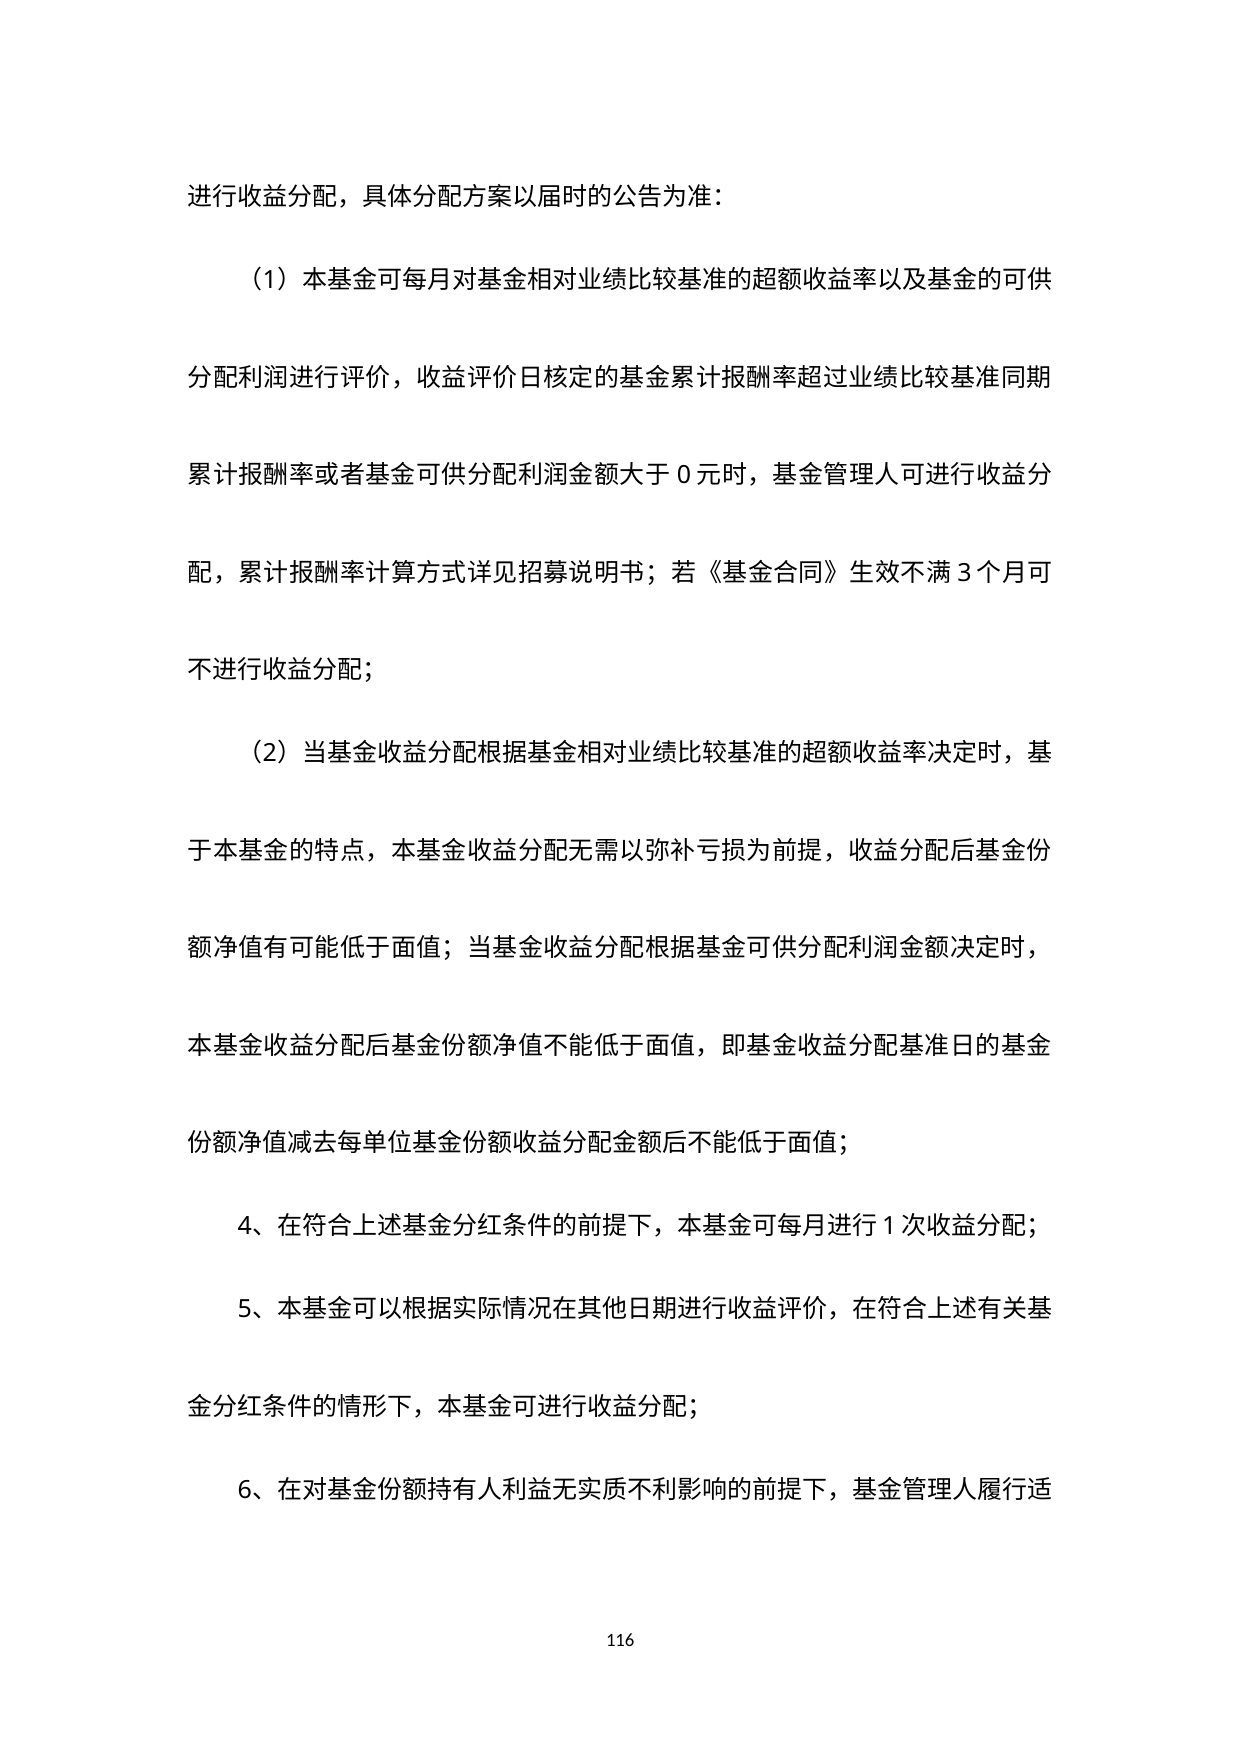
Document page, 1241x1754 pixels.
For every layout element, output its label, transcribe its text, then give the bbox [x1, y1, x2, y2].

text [187, 162, 1053, 227]
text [187, 1455, 1053, 1520]
text 5、本基金可以根据实际情况在其他日期进行收益评价，在符合上述有关基金分红条件的情形下，本基金可进行收益分配； [187, 1274, 1053, 1437]
text 4、在符合上述基金分红条件的前提下，本基金可每月进行1次收益分配； [187, 1191, 1053, 1256]
text （1）本基金可每月对基金相对业绩比较基准的超额收益率以及基金的可供分配利润进行评价，收益评价日核定的基金累计报酬率超过业绩比较基准同期累计报酬率或者基金可供分配利润金额大于0元时，基金管理人可进行收益分配，累计报酬率计算方式详见招募说明书；若《基金合同》生效不满3个月可不进行收益分配； [187, 245, 1053, 700]
text （2）当基金收益分配根据基金相对业绩比较基准的超额收益率决定时，基于本基金的特点，本基金收益分配无需以弥补亏损为前提，收益分配后基金份额净值有可能低于面值；当基金收益分配根据基金可供分配利润金额决定时，本基金收益分配后基金份额净值不能低于面值，即基金收益分配基准日的基金份额净值减去每单位基金份额收益分配金额后不能低于面值； [187, 718, 1053, 1173]
